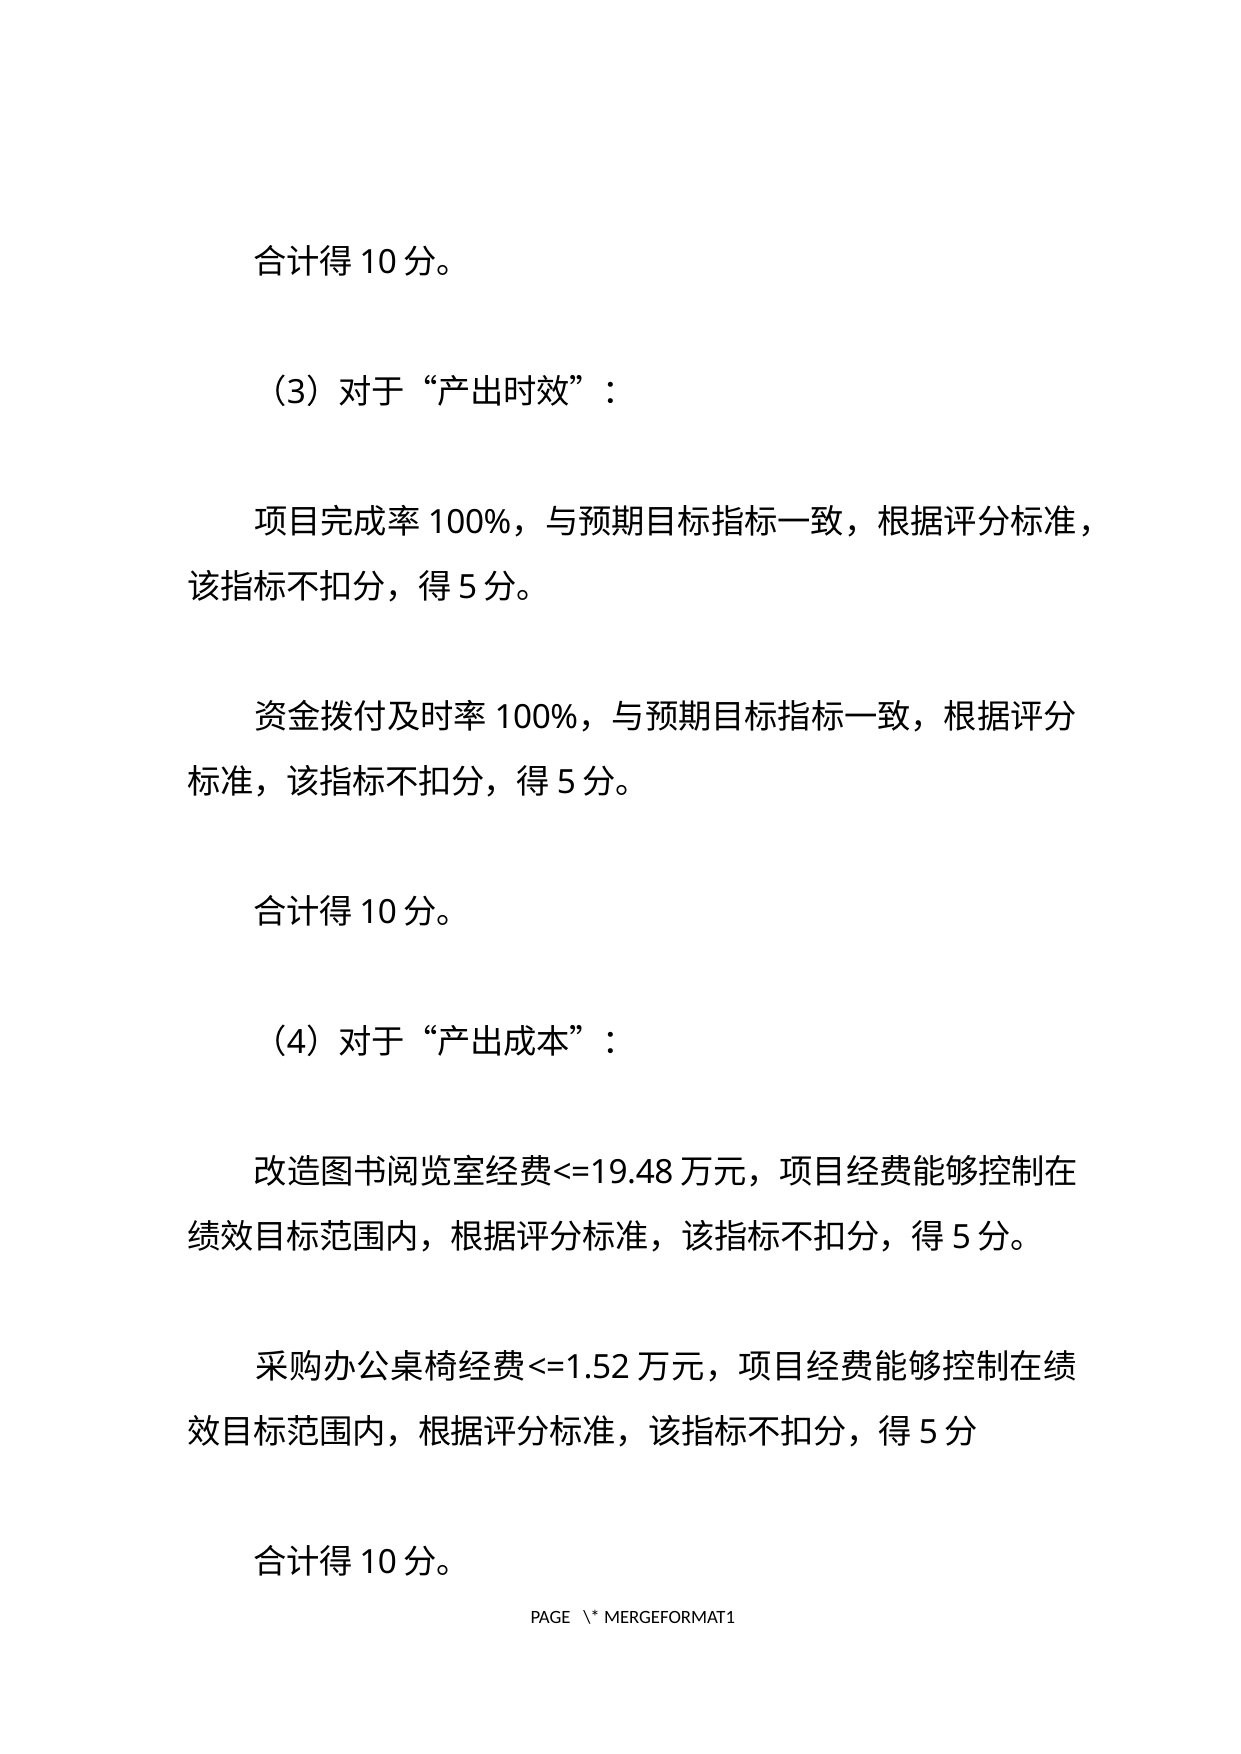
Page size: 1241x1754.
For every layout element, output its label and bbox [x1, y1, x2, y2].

text [187, 162, 1078, 1592]
